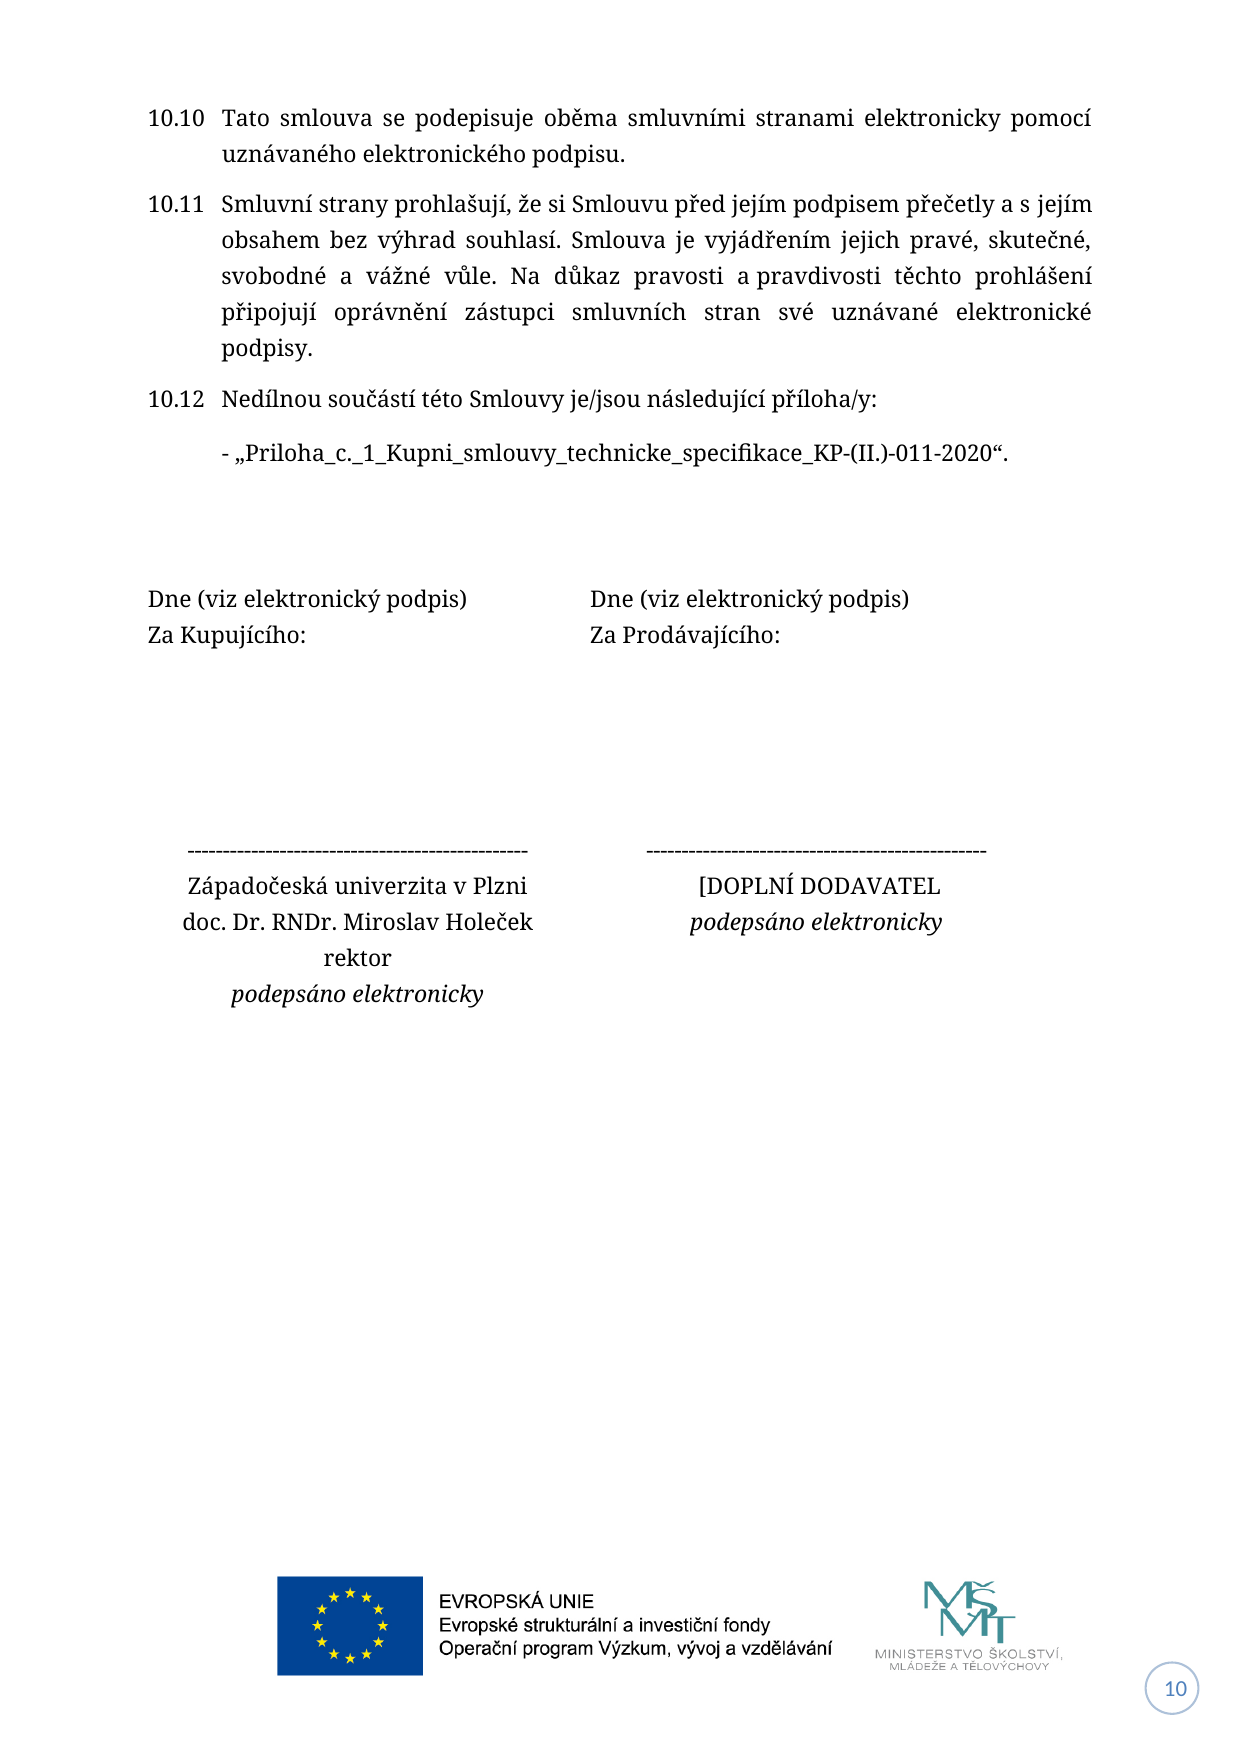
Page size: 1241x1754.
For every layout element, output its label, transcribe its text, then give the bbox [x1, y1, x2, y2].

table_header Dne (viz elektronický podpis) Za Prodávajícího: ------------------------------------------------ [DOPLNÍ DODAVATEL podepsáno elektronicky [579, 583, 1054, 1013]
picture [273, 1575, 1066, 1681]
table_header Dne (viz elektronický podpis) Za Kupujícího: ------------------------------------------------Západočeská univerzita v Plzni doc. Dr. RNDr. Miroslav Holeček rektor podepsáno elektronicky [136, 583, 579, 1013]
text 10.12 Nedílnou součástí této Smlouvy je/jsou následující příloha/y: [148, 383, 1092, 414]
text - „Priloha_c._1_Kupni_smlouvy_technicke_specifikace_KP-(II.)-011-2020“. [222, 437, 1092, 468]
text 10.11 Smluvní strany prohlašují, že si Smlouvu před jejím podpisem přečetly a s jejím obsahem bez výhrad souhlasí. Smlouva je vyjádřením jejich pravé, skutečné, svobodné a vážné vůle. Na důkaz pravosti a pravdivosti těchto prohlášení připojují oprávnění zástupci smluvních stran své uznávané elektronické podpisy. [148, 188, 1092, 363]
text 10.10 Tato smlouva se podepisuje oběma smluvními stranami elektronicky pomocí uznávaného elektronického podpisu. [148, 102, 1092, 169]
